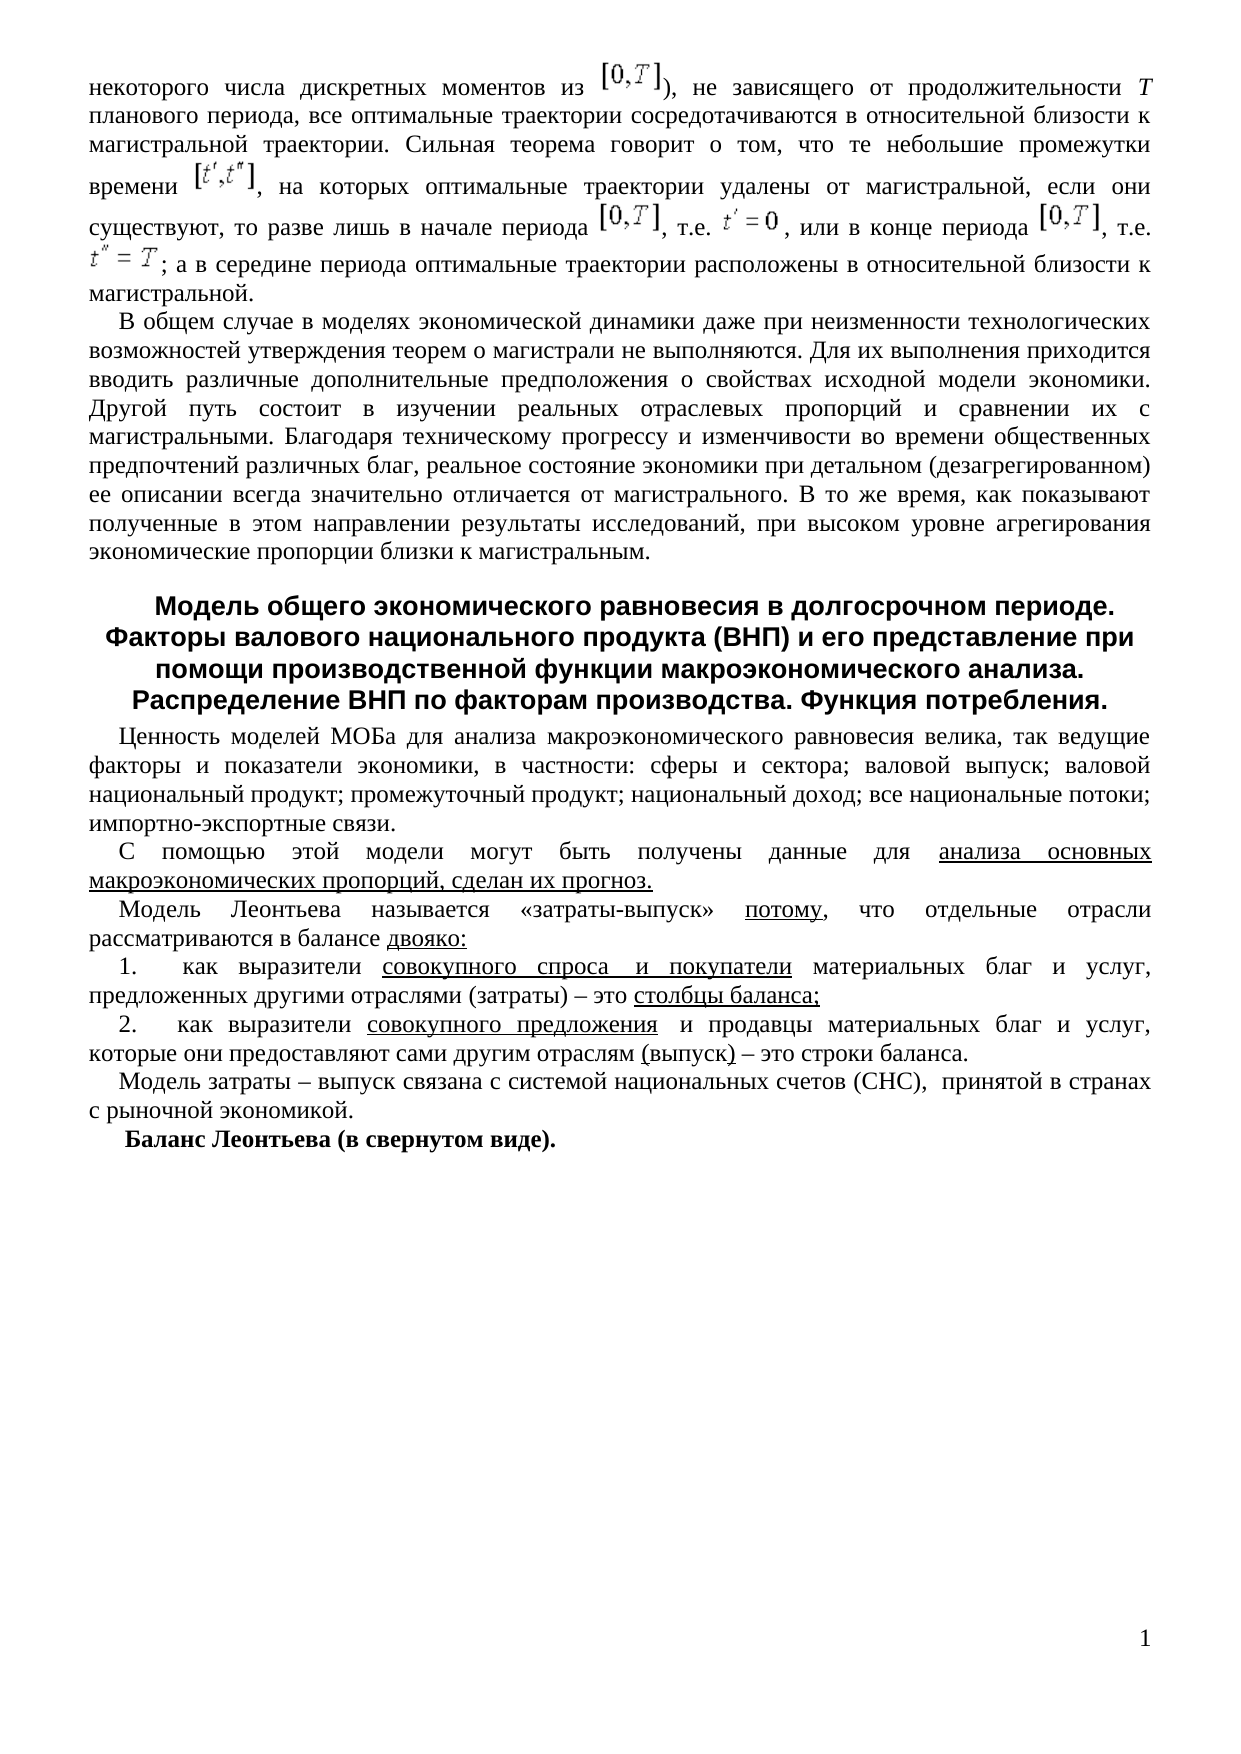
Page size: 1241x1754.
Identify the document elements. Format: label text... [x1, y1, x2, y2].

text С помощью этой модели могут быть получены данные для анализа основных макроэкономических пропорций, сделан их прогноз. [89, 836, 1152, 894]
text 2. как выразители совокупного предложения и продавцы материальных благ и услуг, которые они предоставляют сами другим отраслям (выпуск) – это строки баланса. [89, 1009, 1152, 1066]
picture [193, 157, 257, 194]
text Модель Леонтьева называется «затраты-выпуск» потому, что отдельные отрасли рассматриваются в балансе двояко: [89, 894, 1152, 951]
text В общем случае в моделях экономической динамики даже при неизменности технологических возможностей утверждения теорем о магистрали не выполняются. Для их выполнения приходится вводить различные дополнительные предположения о свойствах исходной модели экономики. Другой путь состоит в изучении реальных отраслевых пропорций и сравнении их с магистральными. Благодаря техническому прогрессу и изменчивости во времени общественных предпочтений различных благ, реальное состояние экономики при детальном (дезагрегированном) ее описании всегда значительно отличается от магистрального. В то же время, как показывают полученные в этом направлении результаты исследований, при высоком уровне агрегирования экономические пропорции близки к магистральным. [89, 306, 1152, 565]
text Модель затраты – выпуск связана с системой национальных счетов (СНС), принятой в странах с рыночной экономикой. [89, 1066, 1152, 1124]
text 1. как выразители совокупного спроса и покупатели материальных благ и услуг, предложенных другими отраслями (затраты) – это столбцы баланса; [89, 951, 1152, 1009]
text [89, 59, 1152, 306]
picture [721, 204, 784, 236]
text Баланс Леонтьева (в свернутом виде). [89, 1124, 1152, 1153]
picture [600, 58, 663, 95]
text Ценность моделей МОБа для анализа макроэкономического равновесия велика, так ведущие факторы и показатели экономики, в частности: сферы и сектора; валовой выпуск; валовой национальный продукт; промежуточный продукт; национальный доход; все национальные потоки; импортно-экспортные связи. [89, 721, 1152, 836]
picture [88, 240, 161, 273]
picture [598, 199, 662, 236]
picture [1038, 199, 1102, 236]
subtitle Модель общего экономического равновесия в долгосрочном периоде. Факторы валового национального продукта (ВНП) и его представление при помощи производственной функции макроэкономического анализа. Распределение ВНП по факторам производства. Функция потребления. [89, 590, 1152, 715]
